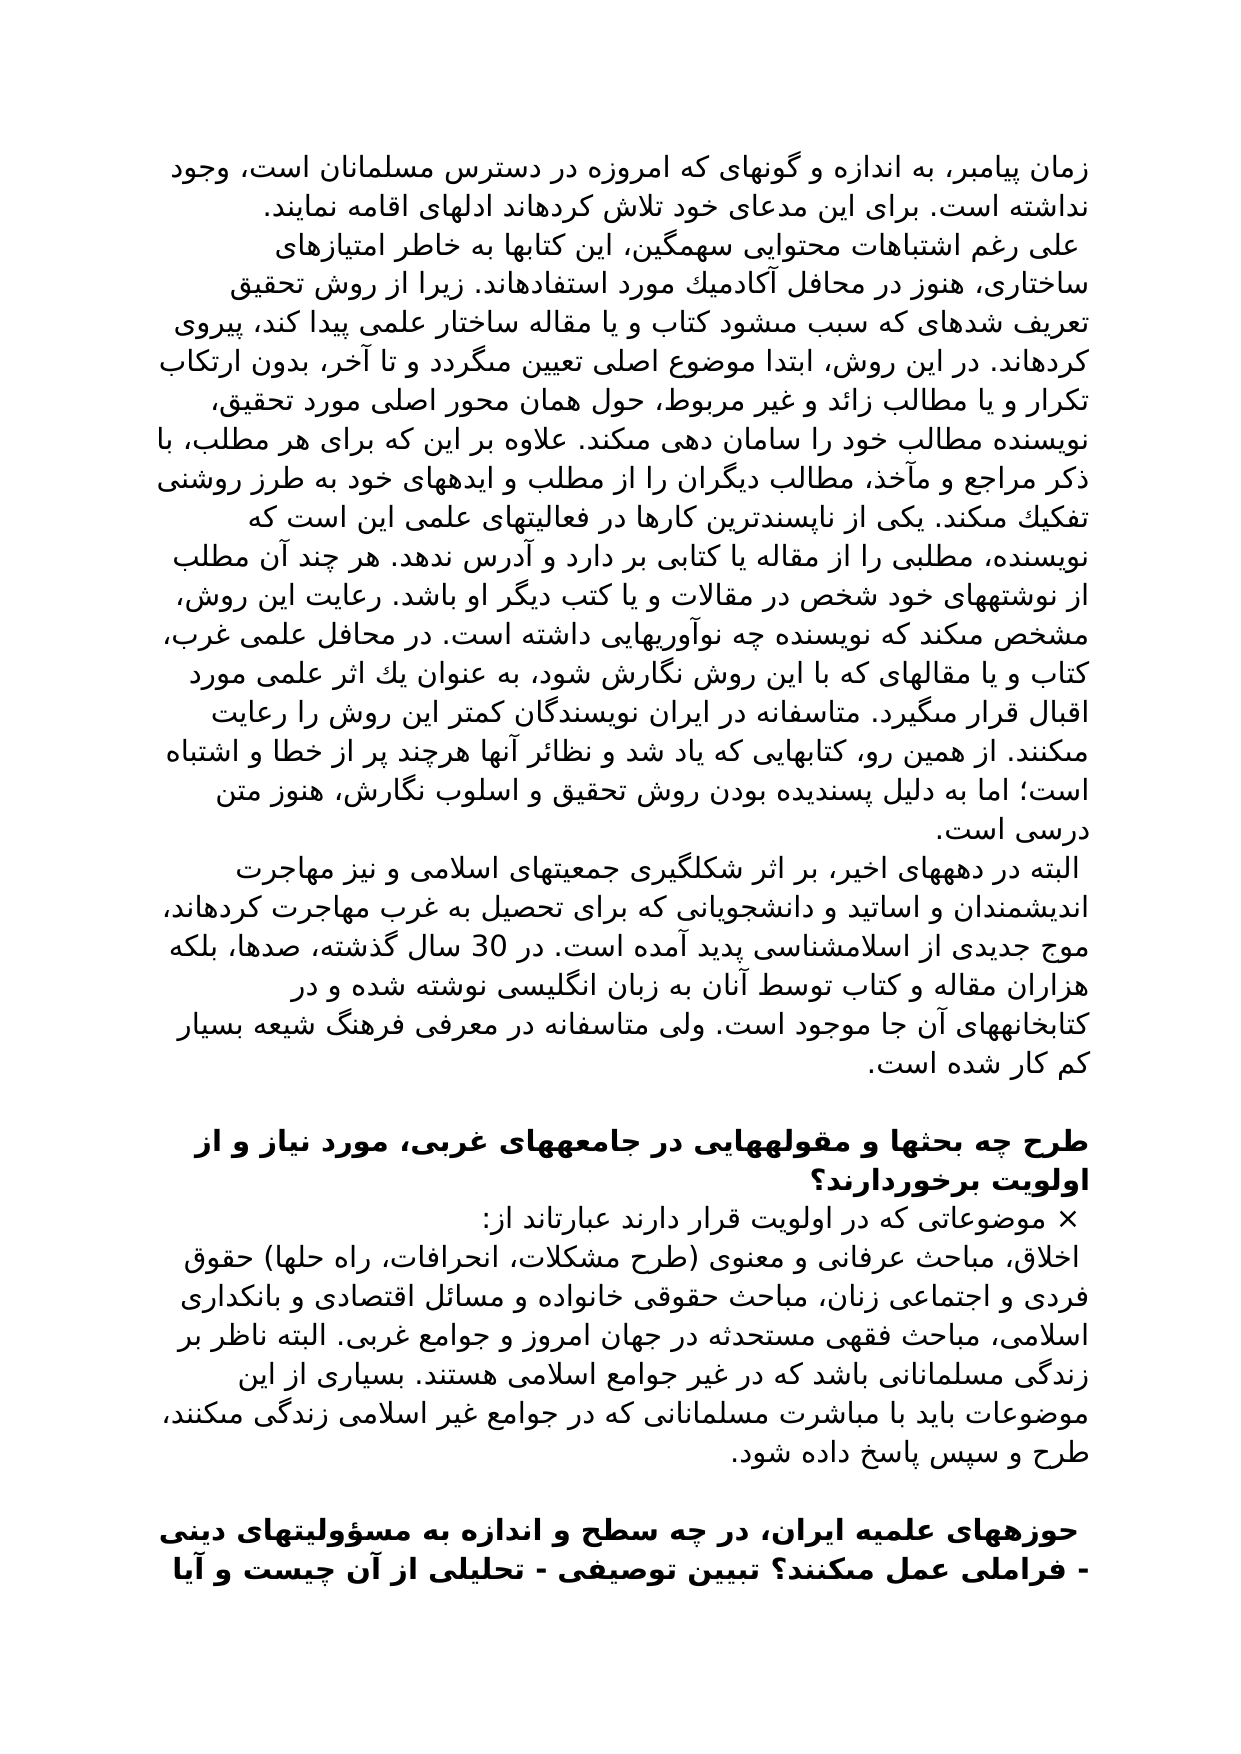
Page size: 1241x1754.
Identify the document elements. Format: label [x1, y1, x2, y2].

text [150, 150, 1090, 1586]
